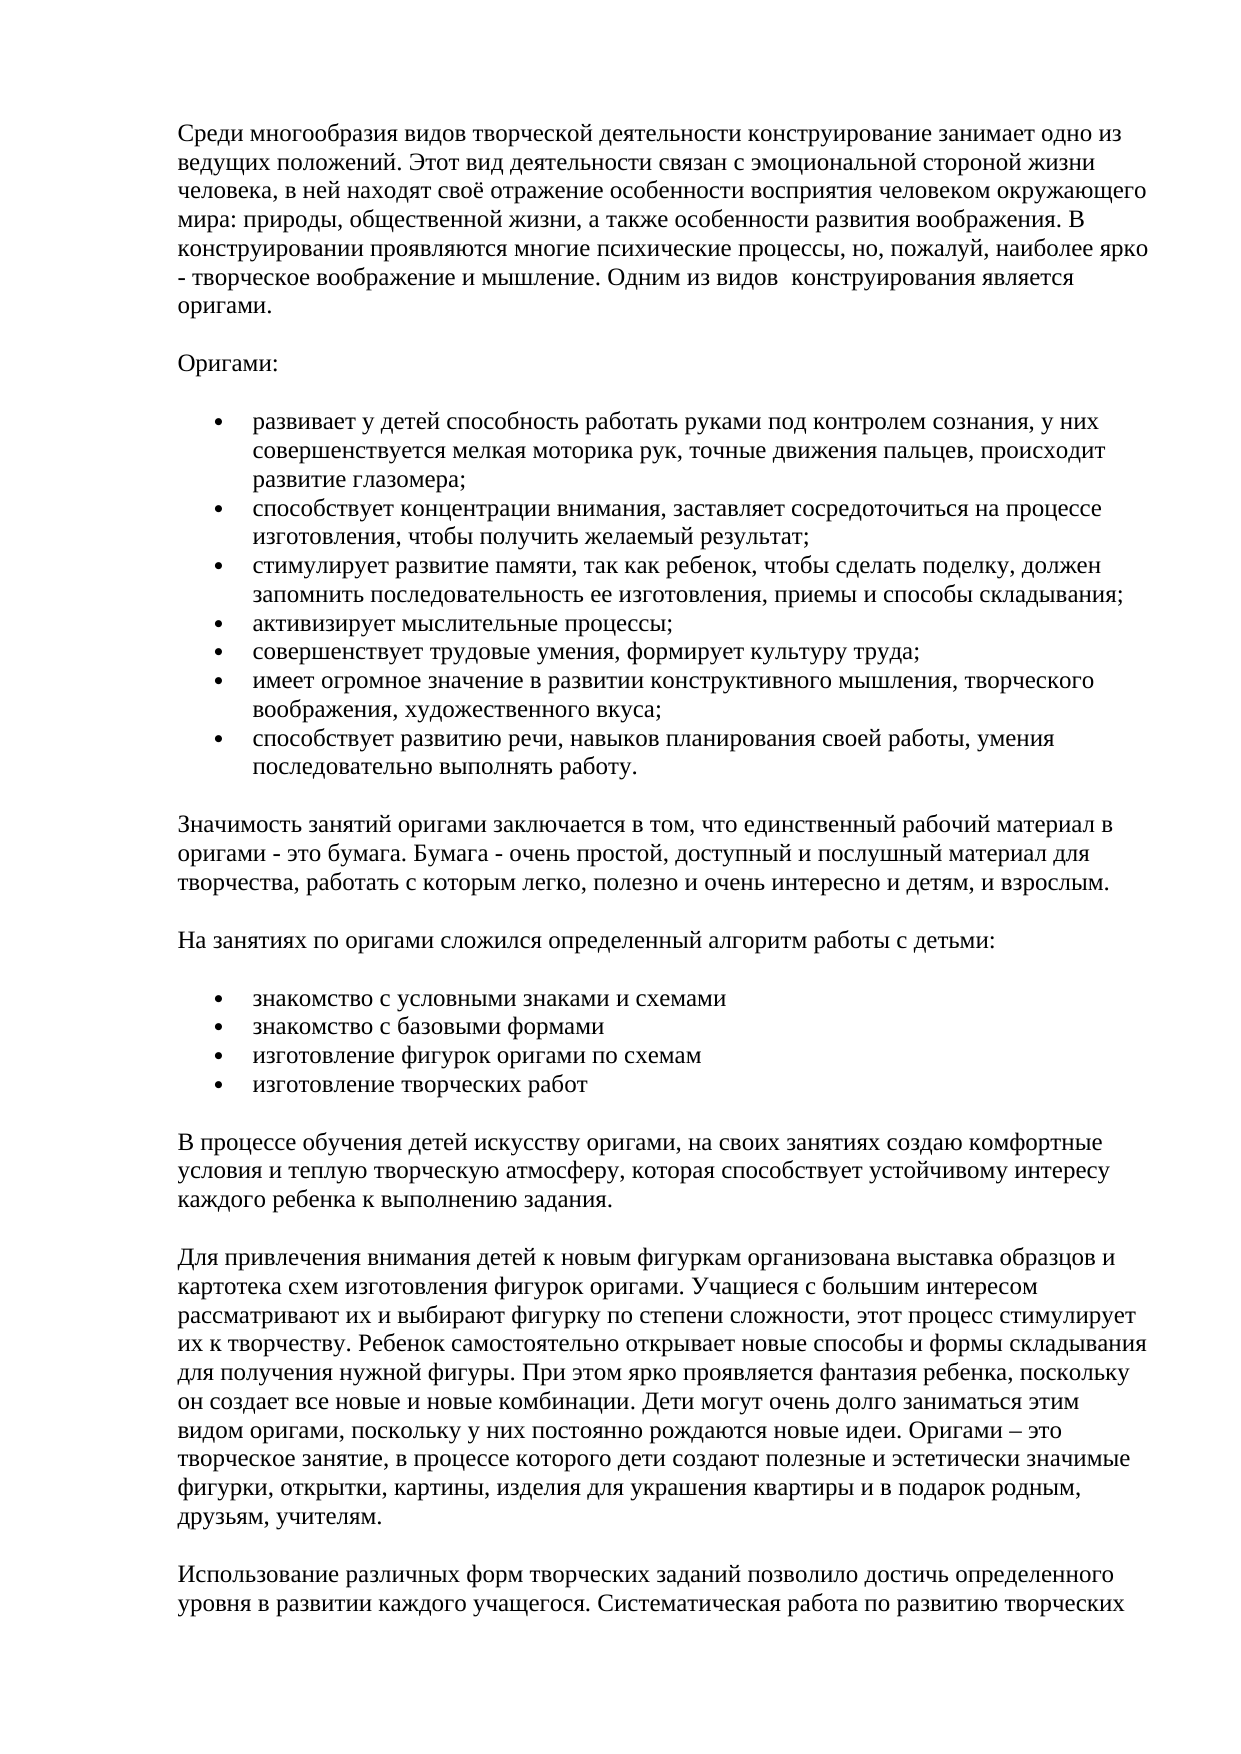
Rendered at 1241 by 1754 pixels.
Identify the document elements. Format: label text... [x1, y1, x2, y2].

list способствует развитию речи, навыков планирования своей работы, умения последовательно выполнять работу. [215, 723, 1152, 780]
list развивает у детей способность работать руками под контролем сознания, у них совершенствуется мелкая моторика рук, точные движения пальцев, происходит развитие глазомера; [215, 406, 1152, 493]
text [177, 1559, 1152, 1616]
list изготовление фигурок оригами по схемам [215, 1040, 1152, 1069]
list имеет огромное значение в развитии конструктивного мышления, творческого воображения, художественного вкуса; [215, 665, 1152, 723]
list знакомство с условными знаками и схемами [215, 983, 1152, 1011]
list изготовление творческих работ [215, 1069, 1152, 1098]
list стимулирует развитие памяти, так как ребенок, чтобы сделать поделку, должен запомнить последовательность ее изготовления, приемы и способы складывания; [215, 550, 1152, 608]
list знакомство с базовыми формами [215, 1011, 1152, 1040]
text На занятиях по оригами сложился определенный алгоритм работы с детьми: [177, 925, 1152, 953]
text Значимость занятий оригами заключается в том, что единственный рабочий материал в оригами - это бумага. Бумага - очень простой, доступный и послушный материал для творчества, работать с которым легко, полезно и очень интересно и детям, и взрослым. [177, 809, 1152, 896]
text В процессе обучения детей искусству оригами, на своих занятиях создаю комфортные условия и теплую творческую атмосферу, которая способствует устойчивому интересу каждого ребенка к выполнению задания. [177, 1127, 1152, 1213]
list совершенствует трудовые умения, формирует культуру труда; [215, 636, 1152, 665]
text Среди многообразия видов творческой деятельности конструирование занимает одно из ведущих положений. Этот вид деятельности связан с эмоциональной стороной жизни человека, в ней находят своё отражение особенности восприятия человеком окружающего мира: природы, общественной жизни, а также особенности развития воображения. В конструировании проявляются многие психические процессы, но, пожалуй, наиболее ярко - творческое воображение и мышление. Одним из видов конструирования является оригами. [177, 118, 1152, 319]
text Для привлечения внимания детей к новым фигуркам организована выставка образцов и картотека схем изготовления фигурок оригами. Учащиеся с большим интересом рассматривают их и выбирают фигурку по степени сложности, этот процесс стимулирует их к творчеству. Ребенок самостоятельно открывает новые способы и формы складывания для получения нужной фигуры. При этом ярко проявляется фантазия ребенка, поскольку он создает все новые и новые комбинации. Дети могут очень долго заниматься этим видом оригами, поскольку у них постоянно рождаются новые идеи. Оригами – это творческое занятие, в процессе которого дети создают полезные и эстетически значимые фигурки, открытки, картины, изделия для украшения квартиры и в подарок родным, друзьям, учителям. [177, 1242, 1152, 1530]
list способствует концентрации внимания, заставляет сосредоточиться на процессе изготовления, чтобы получить желаемый результат; [215, 493, 1152, 550]
text Оригами: [177, 348, 1152, 377]
list активизирует мыслительные процессы; [215, 608, 1152, 636]
